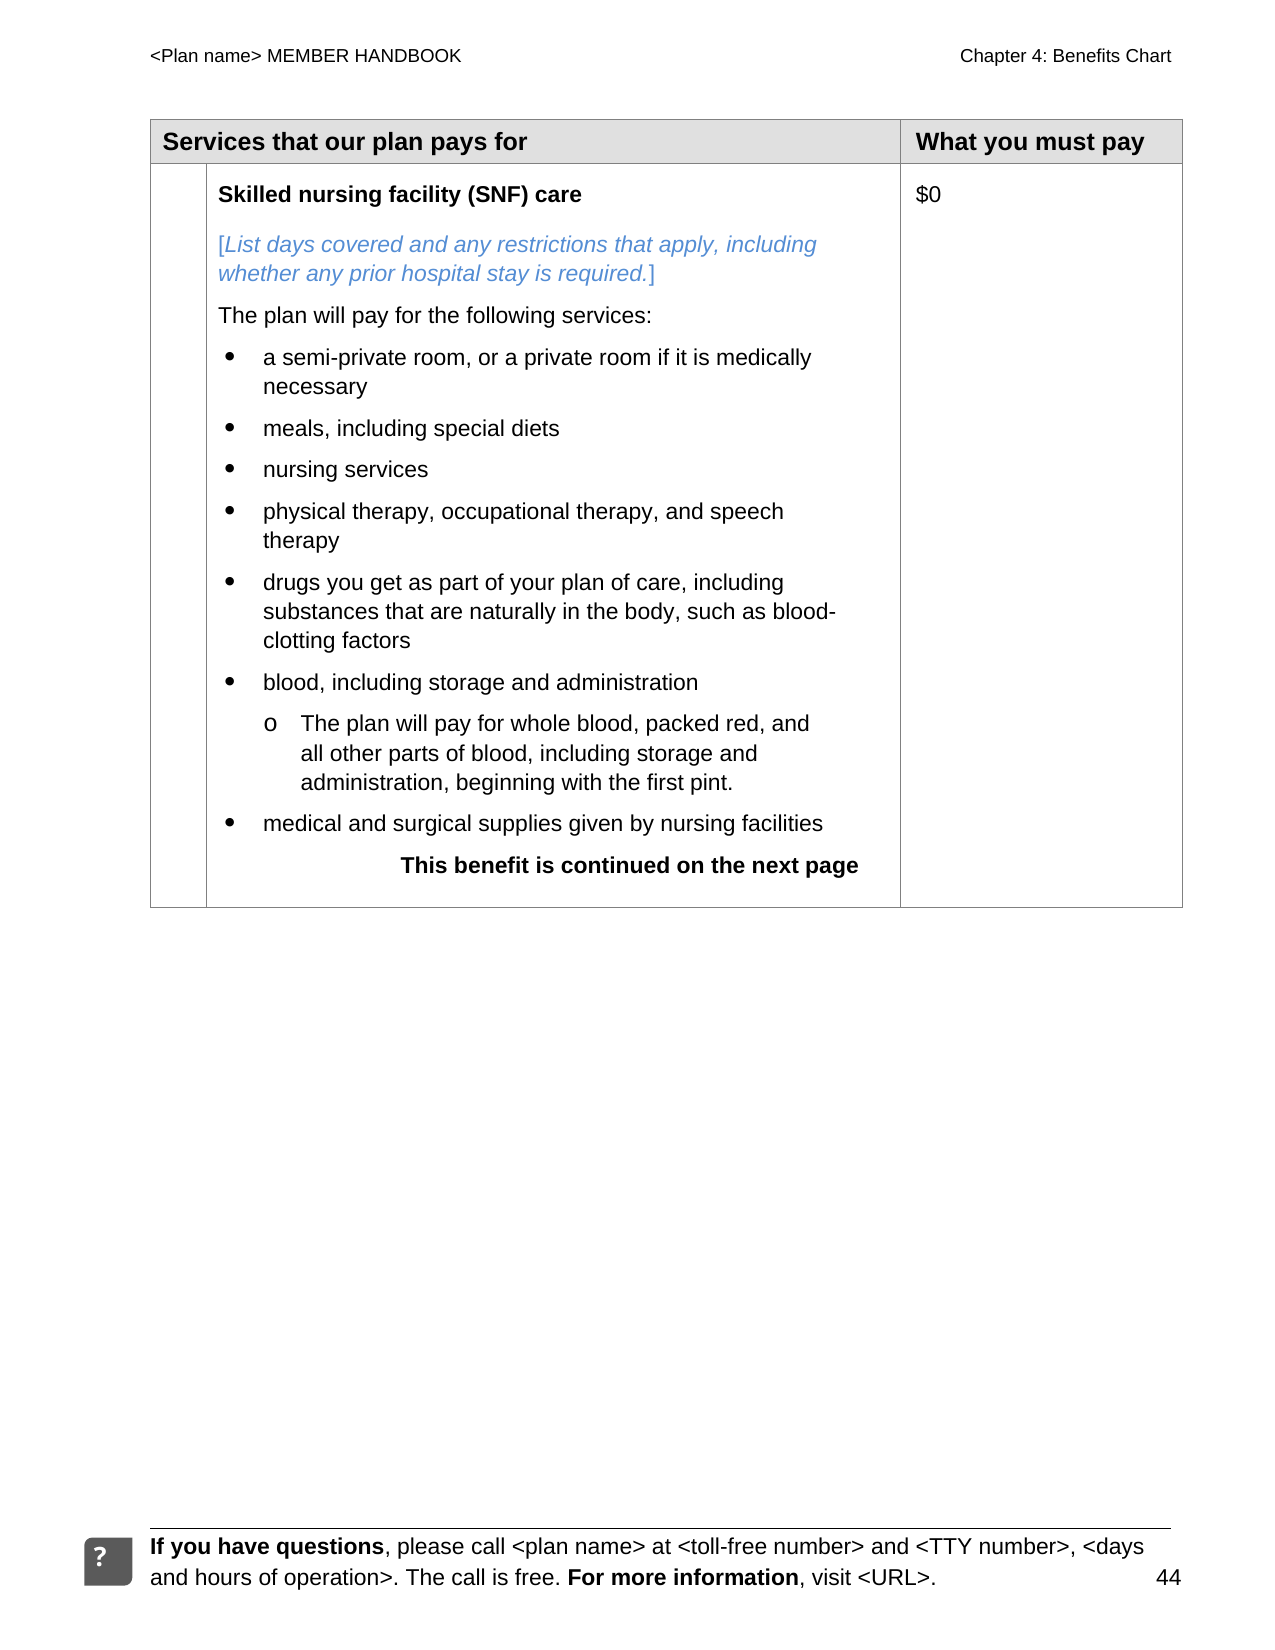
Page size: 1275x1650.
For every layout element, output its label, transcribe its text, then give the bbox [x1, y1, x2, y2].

table_cell $0 [901, 164, 1182, 907]
table_cell [151, 164, 206, 907]
table_header What you must pay [901, 120, 1182, 163]
table_header Services that our plan pays for [151, 120, 900, 163]
table_cell Skilled nursing facility (SNF) care [List days covered and any restrictions that apply, including whether any prior hospital stay is required.] The plan will pay for the following services: a semi-private room, or a private room if it is medically necessary meals, including special diets nursing services physical therapy, occupational therapy, and speech therapy drugs you get as part of your plan of care, including substances that are naturally in the body, such as blood-clotting factors blood, including storage and administration The plan will pay for whole blood, packed red, and all other parts of blood, including storage and administration, beginning with the first pint. medical and surgical supplies given by nursing facilities This benefit is continued on the next page [207, 164, 900, 907]
